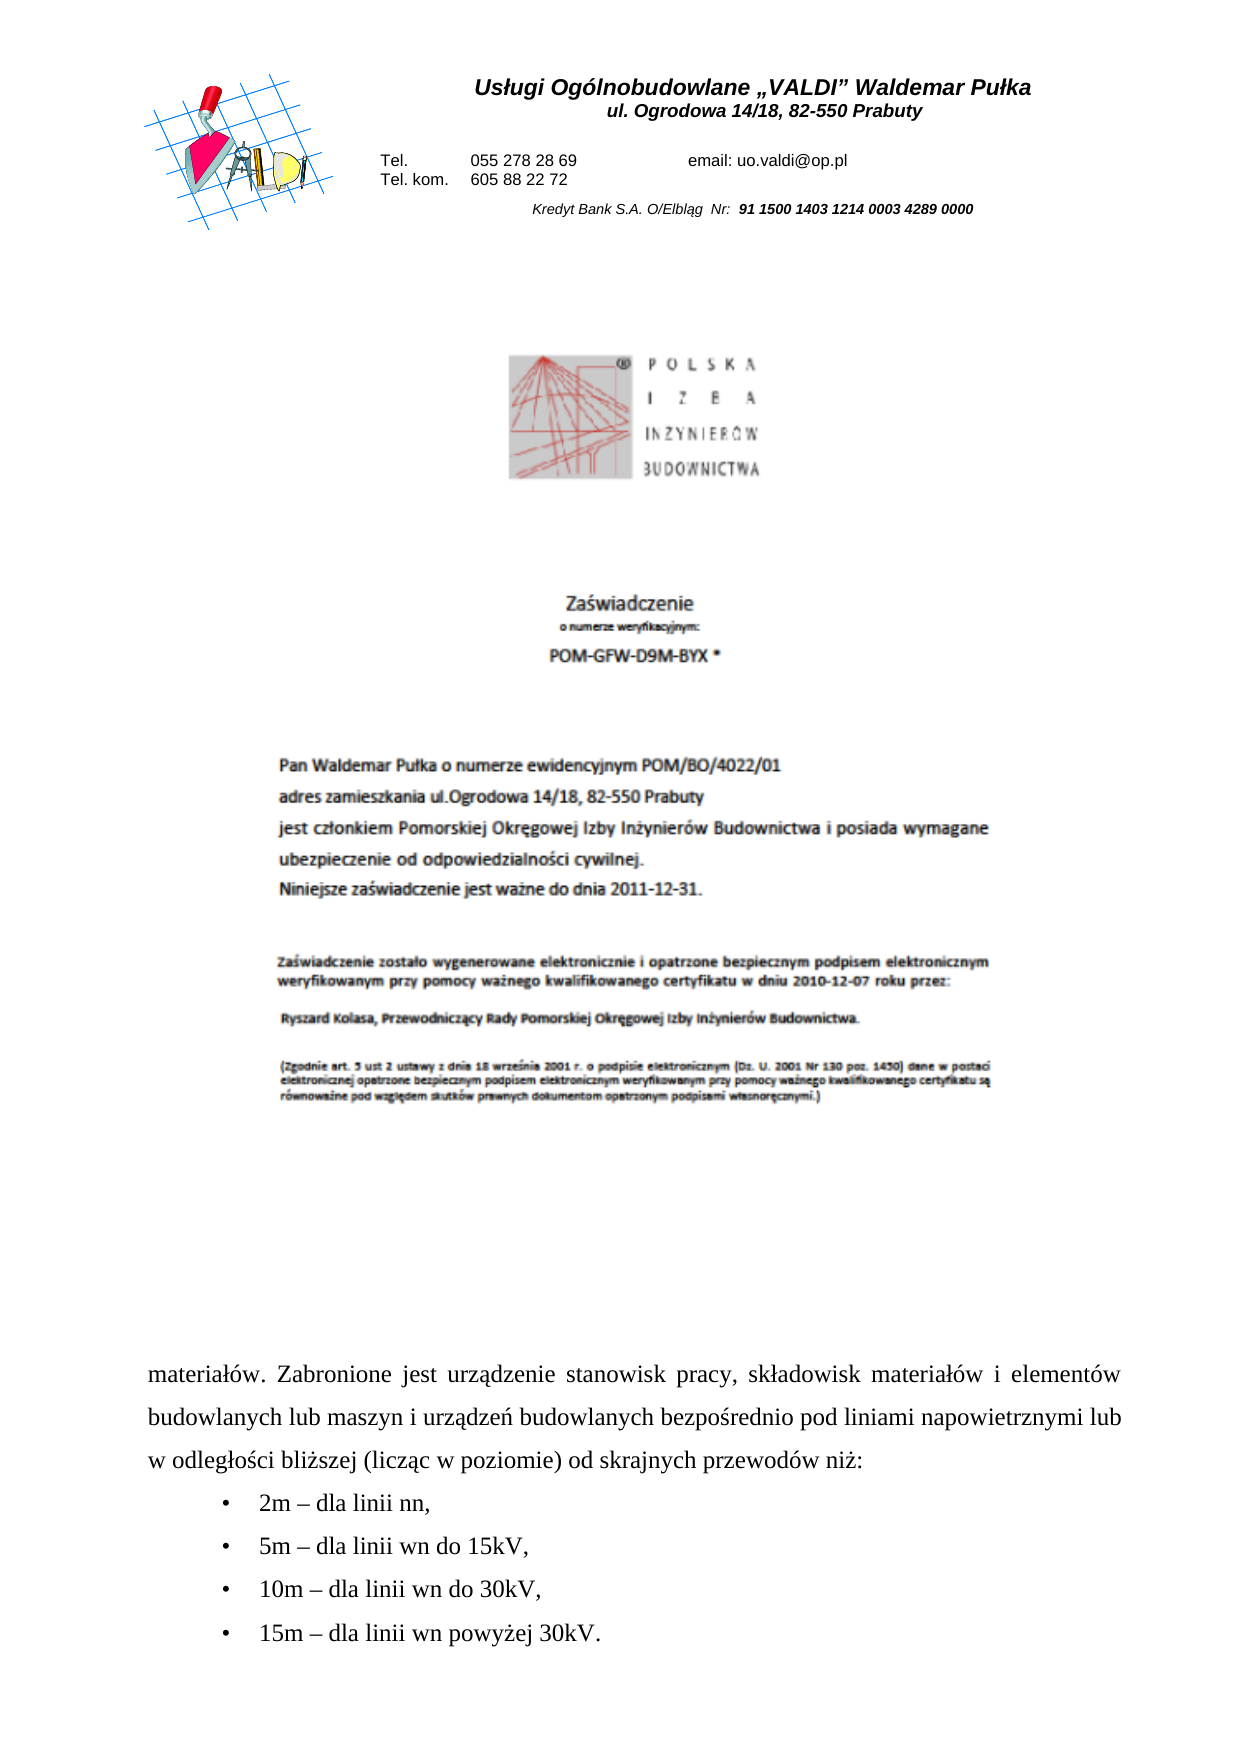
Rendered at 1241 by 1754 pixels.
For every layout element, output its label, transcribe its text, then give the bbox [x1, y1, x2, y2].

list 5m – dla linii wn do 15kV, [221, 1531, 1122, 1560]
list 2m – dla linii nn, [221, 1488, 1122, 1517]
list 10m – dla linii wn do 30kV, [221, 1574, 1122, 1603]
list 15m – dla linii wn powyżej 30kV. [221, 1618, 1122, 1646]
text Masa ładunku przemieszczanego na taczce, łącznie z masą taczki, nie może przekraczać: 100kg – po twardej nawierzchni i 75kg – po nawierzchni nieutwardzonej. Niedopuszczalne jest przemieszczanie ładunku na taczce po pochyleniach większych niż 8% oraz na odległość przekraczającą 200m. Na placu budowy powinny być wyznaczone miejsca do składowania materiałów. Zabronione jest urządzenie stanowisk pracy, składowisk materiałów i elementów budowlanych lub maszyn i urządzeń budowlanych bezpośrednio pod liniami napowietrznymi lub w odległości bliższej (licząc w poziomie) od skrajnych przewodów niż: [148, 1359, 1122, 1474]
